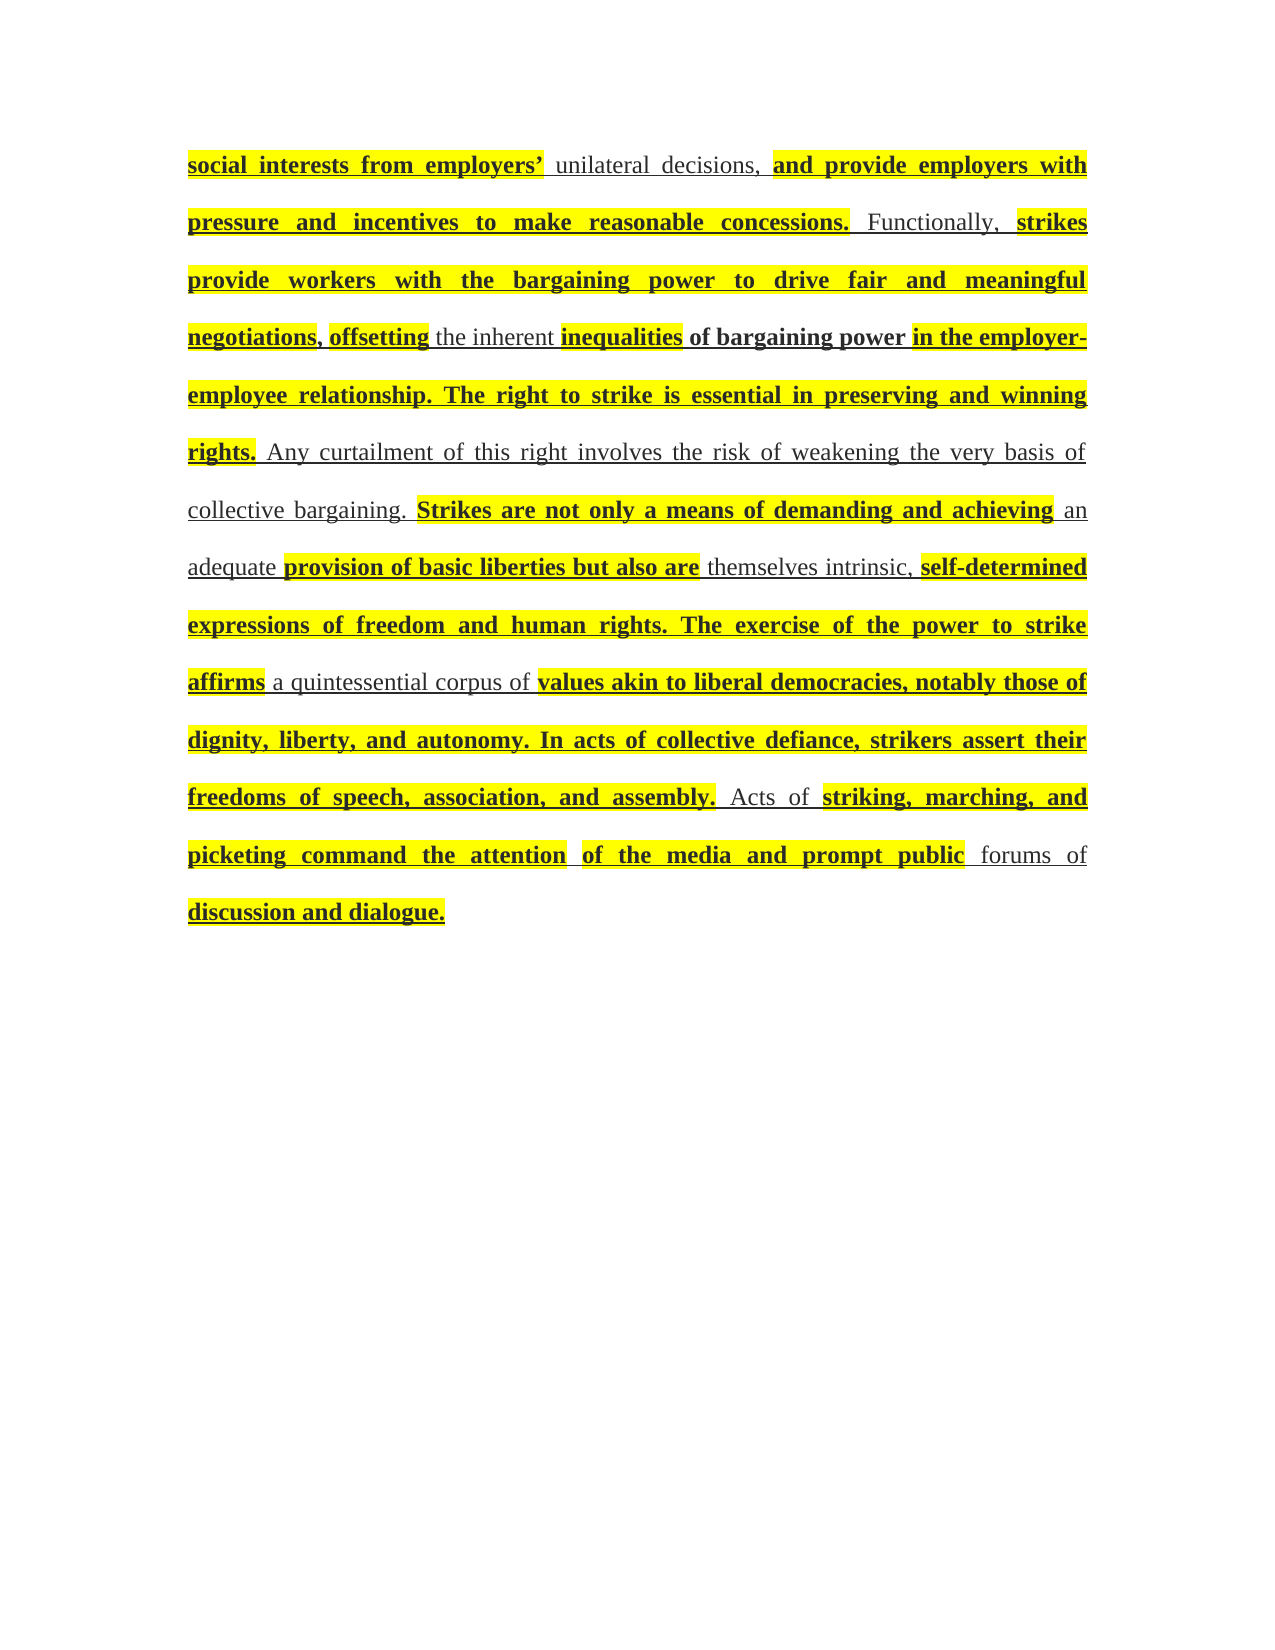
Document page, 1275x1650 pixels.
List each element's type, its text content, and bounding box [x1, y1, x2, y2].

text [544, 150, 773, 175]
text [187, 176, 1087, 232]
